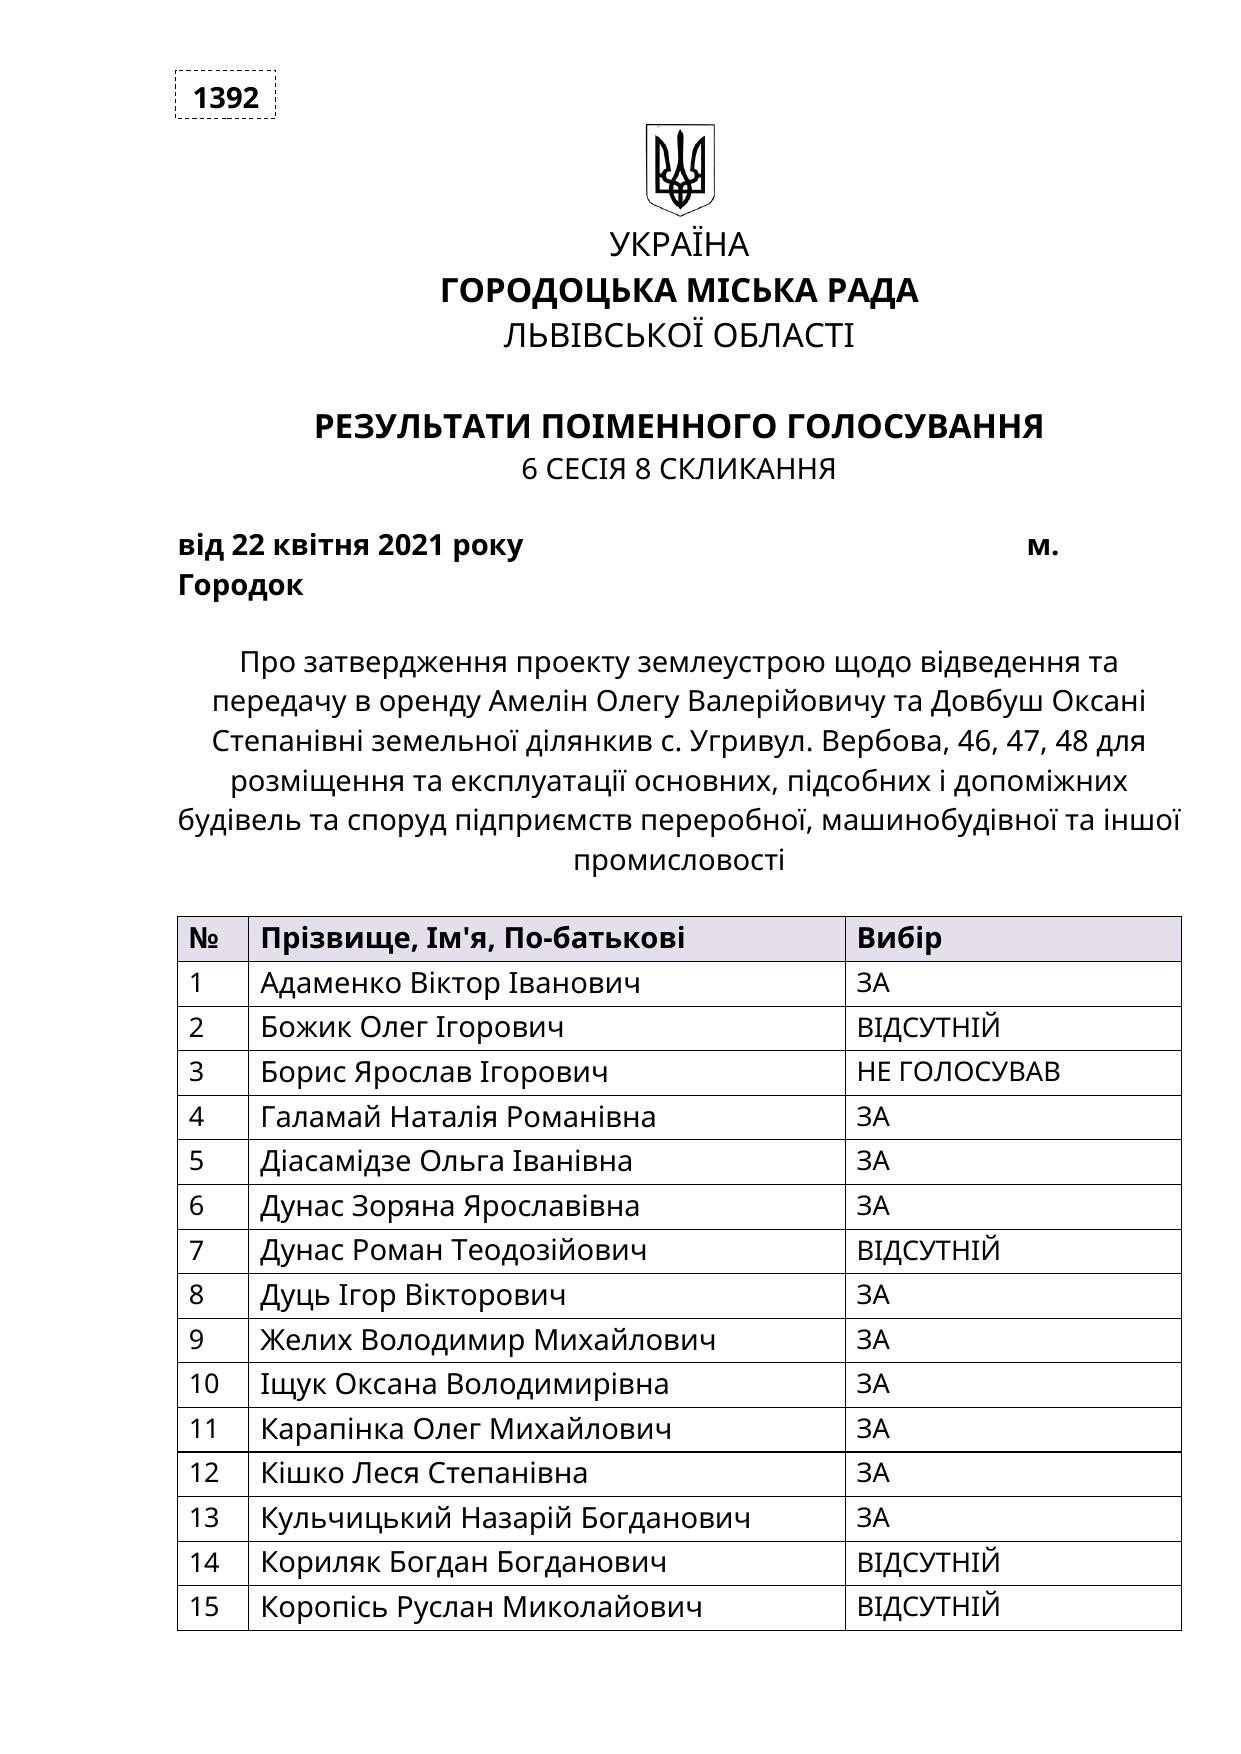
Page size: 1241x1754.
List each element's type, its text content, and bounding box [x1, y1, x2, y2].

table_cell ЗА [846, 962, 1181, 1006]
table_cell Галамай Наталія Романівна [249, 1096, 845, 1139]
table_cell ВІДСУТНІЙ [846, 1586, 1181, 1630]
table_cell 6 [178, 1185, 248, 1228]
table_cell Борис Ярослав Ігорович [249, 1051, 845, 1095]
table_cell Карапінка Олег Михайлович [249, 1408, 845, 1451]
table_cell Кішко Леся Степанівна [249, 1453, 845, 1496]
text Про затвердження проекту землеустрою щодо відведення та передачу в оренду Амелін Олегу Валерійовичу та Довбуш Оксані Степанівні земельної ділянкив с. Угривул. Вербова, 46, 47, 48 для розміщення та експлуатації основних, підсобних і допоміжних будівель та споруд підприємств переробної, машинобудівної та іншої промисловості [177, 641, 1181, 879]
table_cell 7 [178, 1230, 248, 1273]
table_cell 10 [178, 1363, 248, 1407]
table_cell ЗА [846, 1453, 1181, 1496]
table_cell Кульчицький Назарій Богданович [249, 1497, 845, 1541]
table_cell ЗА [846, 1096, 1181, 1139]
table_cell Коропісь Руслан Миколайович [249, 1586, 845, 1630]
picture [633, 118, 726, 221]
table_cell 13 [178, 1497, 248, 1541]
table_header Вибір [846, 917, 1181, 961]
table_cell ЗА [846, 1363, 1181, 1407]
table_cell 5 [178, 1140, 248, 1184]
table_cell Адаменко Віктор Іванович [249, 962, 845, 1006]
table_header Прізвище, Ім'я, По-батькові [249, 917, 845, 961]
table_cell ЗА [846, 1274, 1181, 1318]
table_cell 4 [178, 1096, 248, 1139]
table_cell Дуць Ігор Вікторович [249, 1274, 845, 1318]
table_cell Діасамідзе Ольга Іванівна [249, 1140, 845, 1184]
table_cell 8 [178, 1274, 248, 1318]
text ЛЬВІВСЬКОЇ ОБЛАСТІ [177, 312, 1181, 357]
table_cell Дунас Зоряна Ярославівна [249, 1185, 845, 1228]
table_cell 3 [178, 1051, 248, 1095]
text УКРАЇНА [177, 221, 1181, 266]
table_cell 2 [178, 1007, 248, 1050]
text від 22 квітня 2021 року м. Городок [177, 525, 1181, 604]
table_cell ЗА [846, 1140, 1181, 1184]
table_cell 11 [178, 1408, 248, 1451]
table_cell 15 [178, 1586, 248, 1630]
table_cell Желих Володимир Михайлович [249, 1319, 845, 1362]
table_cell Кориляк Богдан Богданович [249, 1542, 845, 1585]
table_cell 12 [178, 1453, 248, 1496]
table_cell 14 [178, 1542, 248, 1585]
table_cell ВІДСУТНІЙ [846, 1230, 1181, 1273]
table_cell 1 [178, 962, 248, 1006]
table_cell ВІДСУТНІЙ [846, 1007, 1181, 1050]
table_cell ЗА [846, 1497, 1181, 1541]
table_cell Божик Олег Ігорович [249, 1007, 845, 1050]
table_cell ВІДСУТНІЙ [846, 1542, 1181, 1585]
text ГОРОДОЦЬКА МІСЬКА РАДА [177, 266, 1181, 312]
table_cell НЕ ГОЛОСУВАВ [846, 1051, 1181, 1095]
table_cell 9 [178, 1319, 248, 1362]
table_cell Іщук Оксана Володимирівна [249, 1363, 845, 1407]
text 6 СЕСІЯ 8 СКЛИКАННЯ [177, 448, 1181, 488]
table_cell ЗА [846, 1319, 1181, 1362]
text РЕЗУЛЬТАТИ ПОІМЕННОГО ГОЛОСУВАННЯ [177, 403, 1181, 448]
table_cell ЗА [846, 1408, 1181, 1451]
table_cell ЗА [846, 1185, 1181, 1228]
table_header № [178, 917, 248, 961]
table_cell Дунас Роман Теодозійович [249, 1230, 845, 1273]
